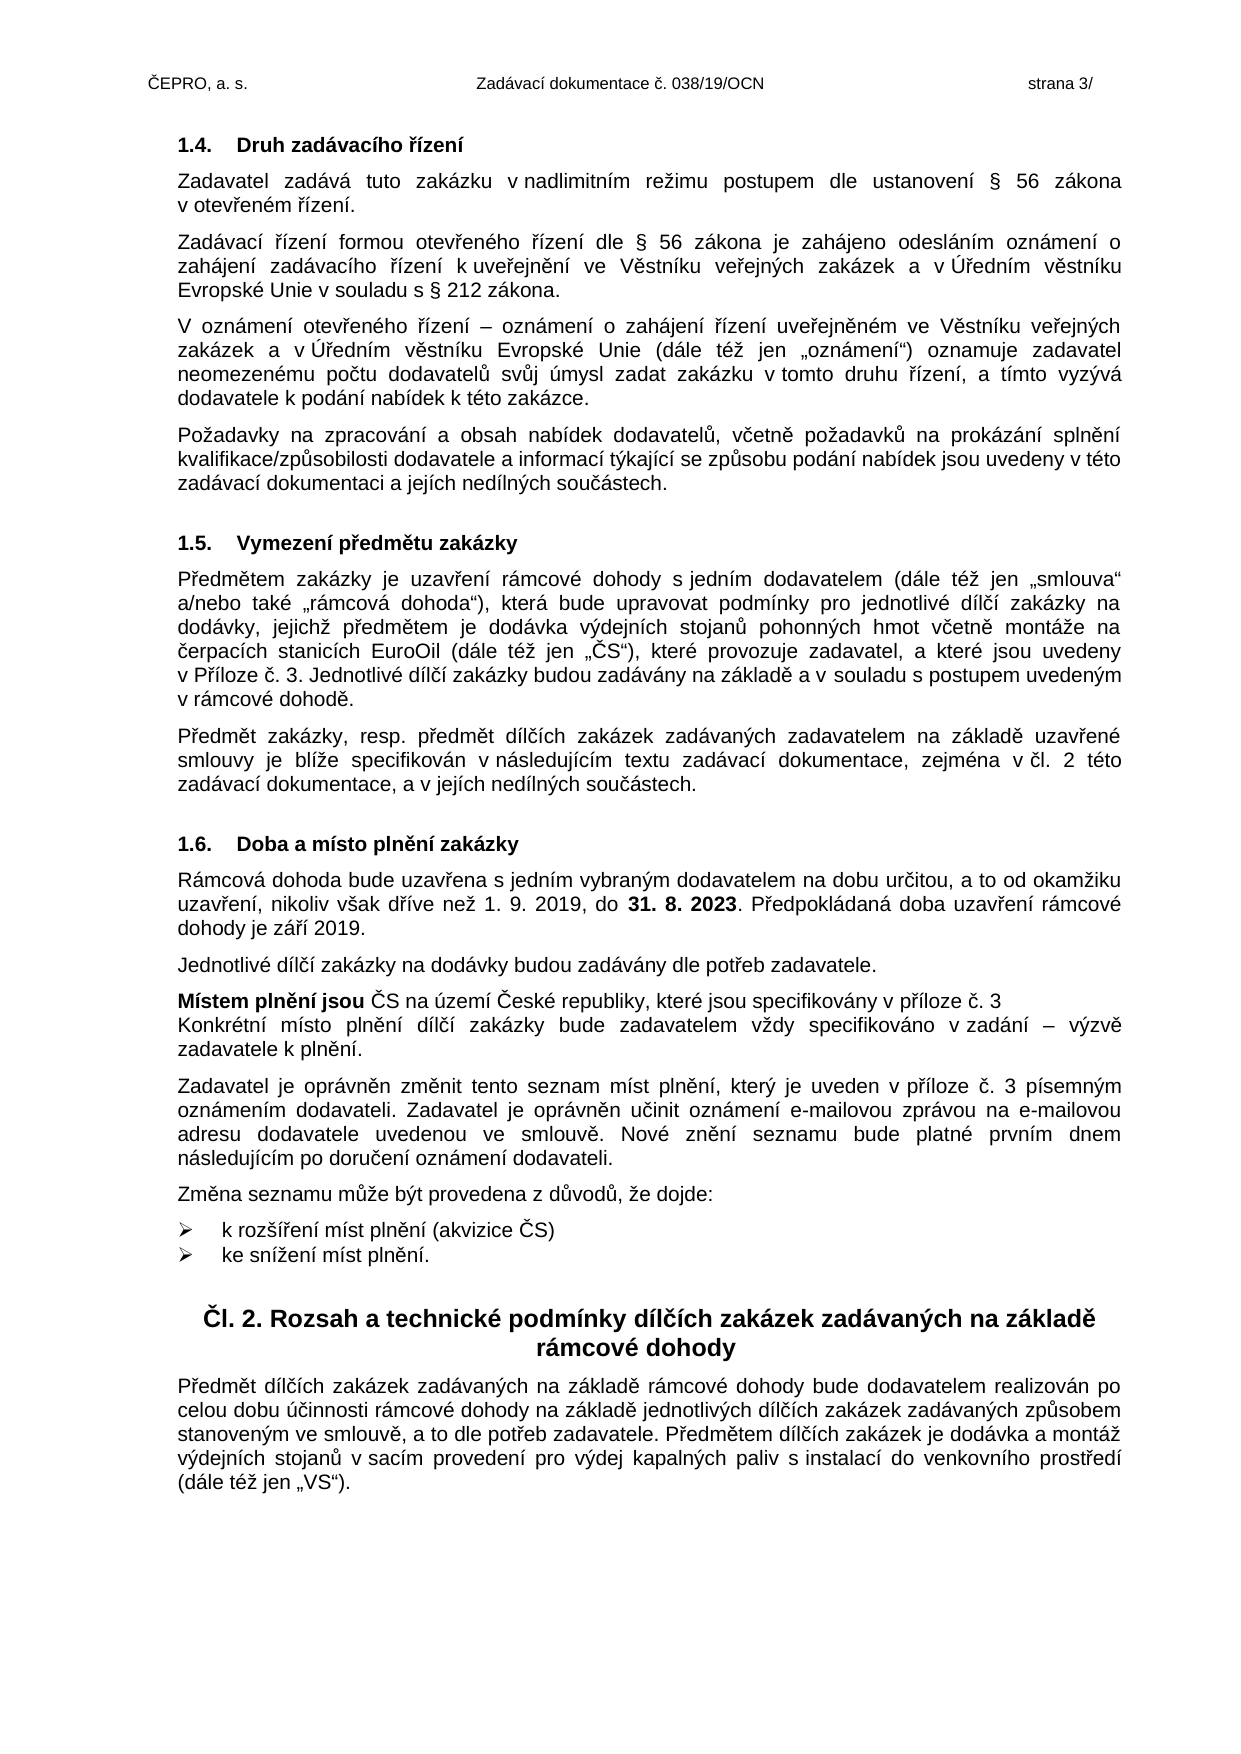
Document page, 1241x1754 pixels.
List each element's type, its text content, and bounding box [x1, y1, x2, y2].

text Předmět dílčích zakázek zadávaných na základě rámcové dohody bude dodavatelem realizován po celou dobu účinnosti rámcové dohody na základě jednotlivých dílčích zakázek zadávaných způsobem stanoveným ve smlouvě, a to dle potřeb zadavatele. Předmětem dílčích zakázek je dodávka a montáž výdejních stojanů v sacím provedení pro výdej kapalných paliv s instalací do venkovního prostředí (dále též jen „VS“). [177, 1374, 1122, 1494]
text Jednotlivé dílčí zakázky na dodávky budou zadávány dle potřeb zadavatele. [177, 953, 1122, 977]
text Zadavatel zadává tuto zakázku v nadlimitním režimu postupem dle ustanovení § 56 zákona v otevřeném řízení. [177, 169, 1122, 217]
text Místem plnění jsou ČS na území České republiky, které jsou specifikovány v příloze č. 3 [177, 989, 1122, 1013]
list Druh zadávacího řízení [177, 133, 1122, 157]
text Předmětem zakázky je uzavření rámcové dohody s jedním dodavatelem (dále též jen „smlouva“ a/nebo také „rámcová dohoda“), která bude upravovat podmínky pro jednotlivé dílčí zakázky na dodávky, jejichž předmětem je dodávka výdejních stojanů pohonných hmot včetně montáže na čerpacích stanicích EuroOil (dále též jen „ČS“), které provozuje zadavatel, a které jsou uvedeny v Příloze č. 3. Jednotlivé dílčí zakázky budou zadávány na základě a v souladu s postupem uvedeným v rámcové dohodě. [177, 567, 1122, 711]
text Zadávací řízení formou otevřeného řízení dle § 56 zákona je zahájeno odesláním oznámení o zahájení zadávacího řízení k uveřejnění ve Věstníku veřejných zakázek a v Úředním věstníku Evropské Unie v souladu s § 212 zákona. [177, 230, 1122, 302]
text Změna seznamu může být provedena z důvodů, že dojde: [177, 1182, 1122, 1206]
text Rámcová dohoda bude uzavřena s jedním vybraným dodavatelem na dobu určitou, a to od okamžiku uzavření, nikoliv však dříve než 1. 9. 2019, do 31. 8. 2023. Předpokládaná doba uzavření rámcové dohody je září 2019. [177, 868, 1122, 940]
text Požadavky na zpracování a obsah nabídek dodavatelů, včetně požadavků na prokázání splnění kvalifikace/způsobilosti dodavatele a informací týkající se způsobu podání nabídek jsou uvedeny v této zadávací dokumentaci a jejích nedílných součástech. [177, 422, 1122, 494]
list k rozšíření míst plnění (akvizice ČS) [177, 1218, 1122, 1242]
text V oznámení otevřeného řízení – oznámení o zahájení řízení uveřejněném ve Věstníku veřejných zakázek a v Úředním věstníku Evropské Unie (dále též jen „oznámení“) oznamuje zadavatel neomezenému počtu dodavatelů svůj úmysl zadat zakázku v tomto druhu řízení, a tímto vyzývá dodavatele k podání nabídek k této zakázce. [177, 314, 1122, 410]
text Konkrétní místo plnění dílčí zakázky bude zadavatelem vždy specifikováno v zadání – výzvě zadavatele k plnění. [177, 1013, 1122, 1061]
text Rozsah a technické podmínky dílčích zakázek zadávaných na základě rámcové dohody [149, 1304, 1122, 1361]
text Zadavatel je oprávněn změnit tento seznam míst plnění, který je uveden v příloze č. 3 písemným oznámením dodavateli. Zadavatel je oprávněn učinit oznámení e-mailovou zprávou na e-mailovou adresu dodavatele uvedenou ve smlouvě. Nové znění seznamu bude platné prvním dnem následujícím po doručení oznámení dodavateli. [177, 1073, 1122, 1169]
text Předmět zakázky, resp. předmět dílčích zakázek zadávaných zadavatelem na základě uzavřené smlouvy je blíže specifikován v následujícím textu zadávací dokumentace, zejména v čl. 2 této zadávací dokumentace, a v jejích nedílných součástech. [177, 723, 1122, 795]
list Doba a místo plnění zakázky [177, 832, 1122, 856]
list ke snížení míst plnění. [177, 1242, 1122, 1266]
list Vymezení předmětu zakázky [177, 531, 1122, 555]
